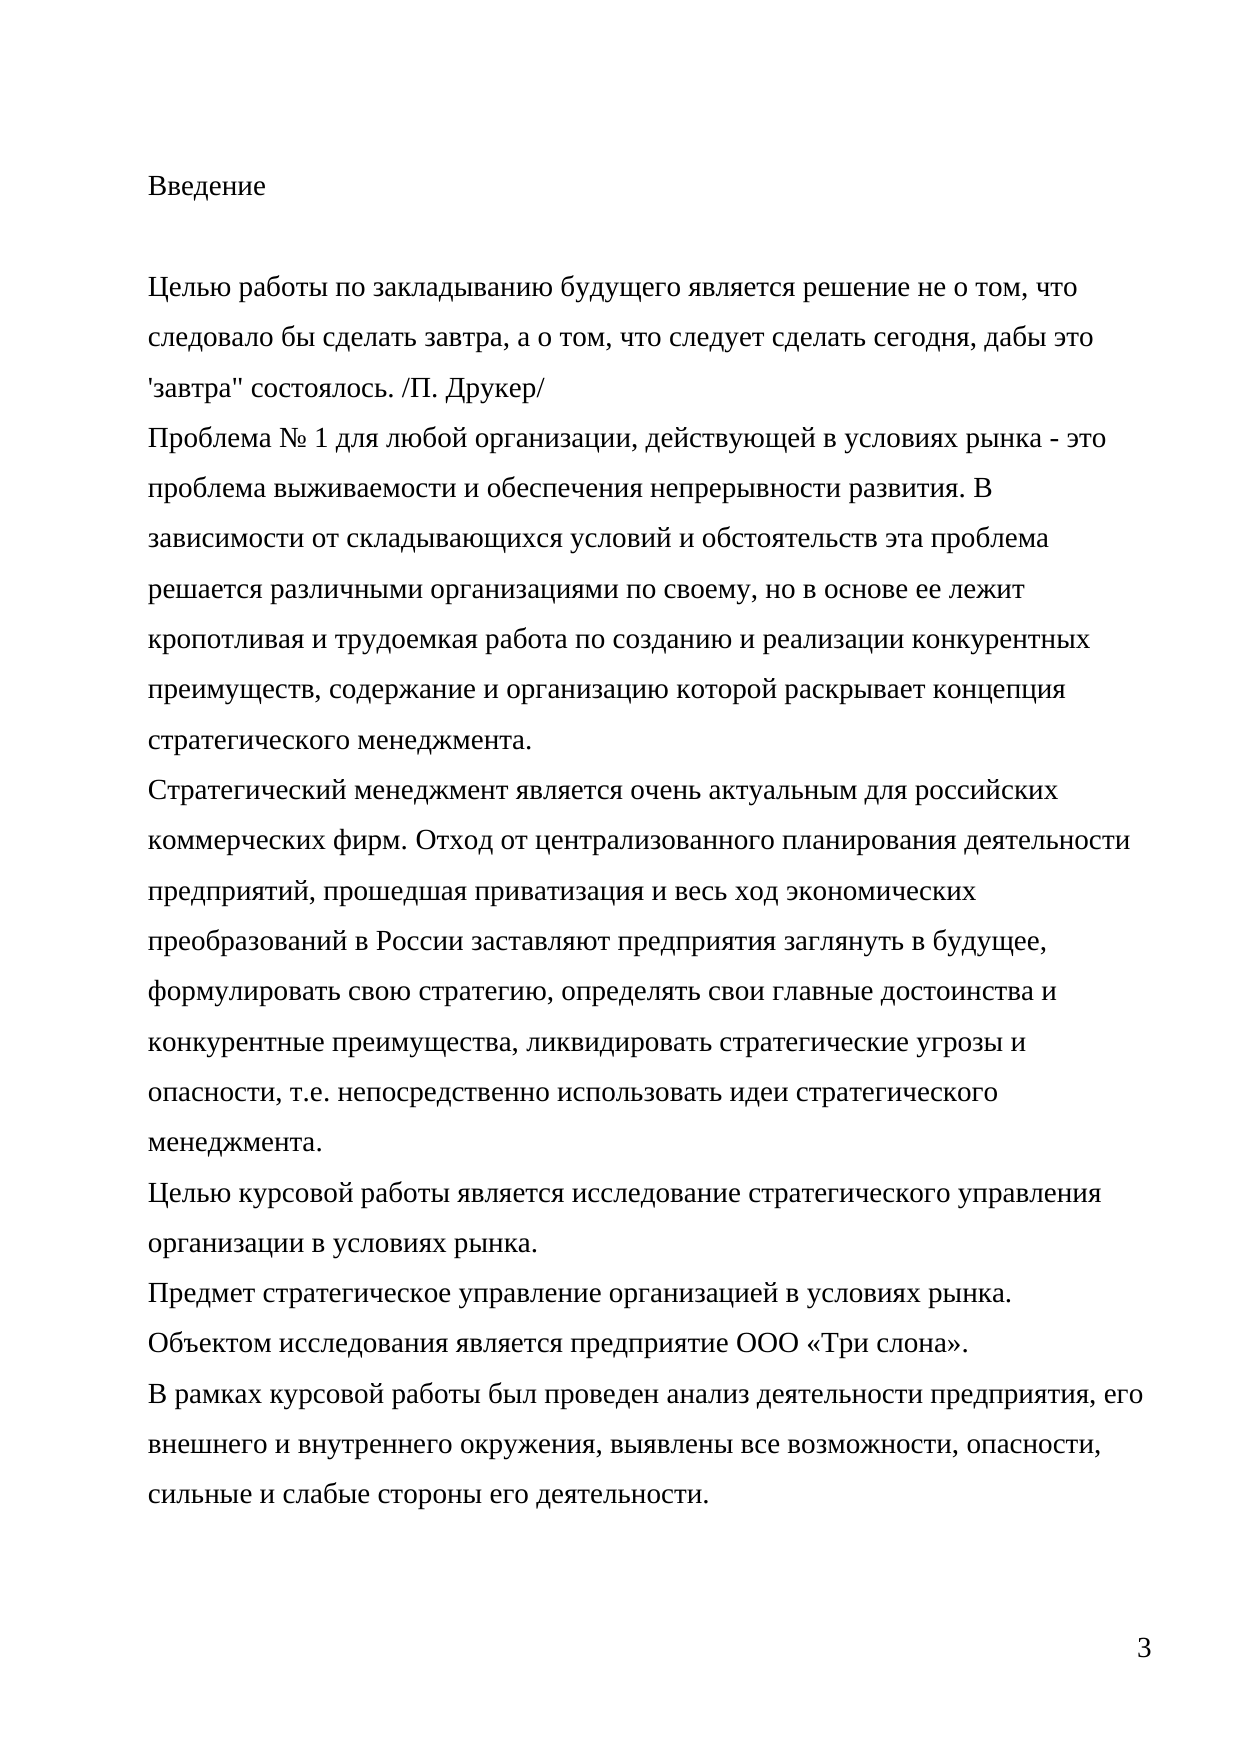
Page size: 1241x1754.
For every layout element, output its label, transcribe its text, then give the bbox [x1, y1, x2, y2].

text В рамках курсовой работы был проведен анализ деятельности предприятия, его внешнего и внутреннего окружения, выявлены все возможности, опасности, сильные и слабые стороны его деятельности. [148, 1376, 1152, 1510]
text Объектом исследования является предприятие ООО «Три слона». [148, 1326, 1152, 1359]
text Стратегический менеджмент является очень актуальным для российских коммерческих фирм. Отход от централизованного планирования деятельности предприятий, прошедшая приватизация и весь ход экономических преобразований в России заставляют предприятия заглянуть в будущее, формулировать свою стратегию, определять свои главные достоинства и конкурентные преимущества, ликвидировать стратегические угрозы и опасности, т.е. непосредственно использовать идеи стратегического менеджмента. [148, 772, 1152, 1158]
text Предмет стратегическое управление организацией в условиях рынка. [148, 1275, 1152, 1309]
text Проблема № 1 для любой организации, действующей в условиях рынка - это проблема выживаемости и обеспечения непрерывности развития. В зависимости от складывающихся условий и обстоятельств эта проблема решается различными организациями по своему, но в основе ее лежит кропотливая и трудоемкая работа по созданию и реализации конкурентных преимуществ, содержание и организацию которой раскрывает концепция стратегического менеджмента. [148, 420, 1152, 755]
text Целью работы по закладыванию будущего является решение не о том, что следовало бы сделать завтра, а о том, что следует сделать сегодня, дабы это 'завтра" состоялось. /П. Друкер/ [148, 269, 1152, 403]
title Введение [148, 168, 1152, 202]
text Целью курсовой работы является исследование стратегического управления организации в условиях рынка. [148, 1175, 1152, 1258]
